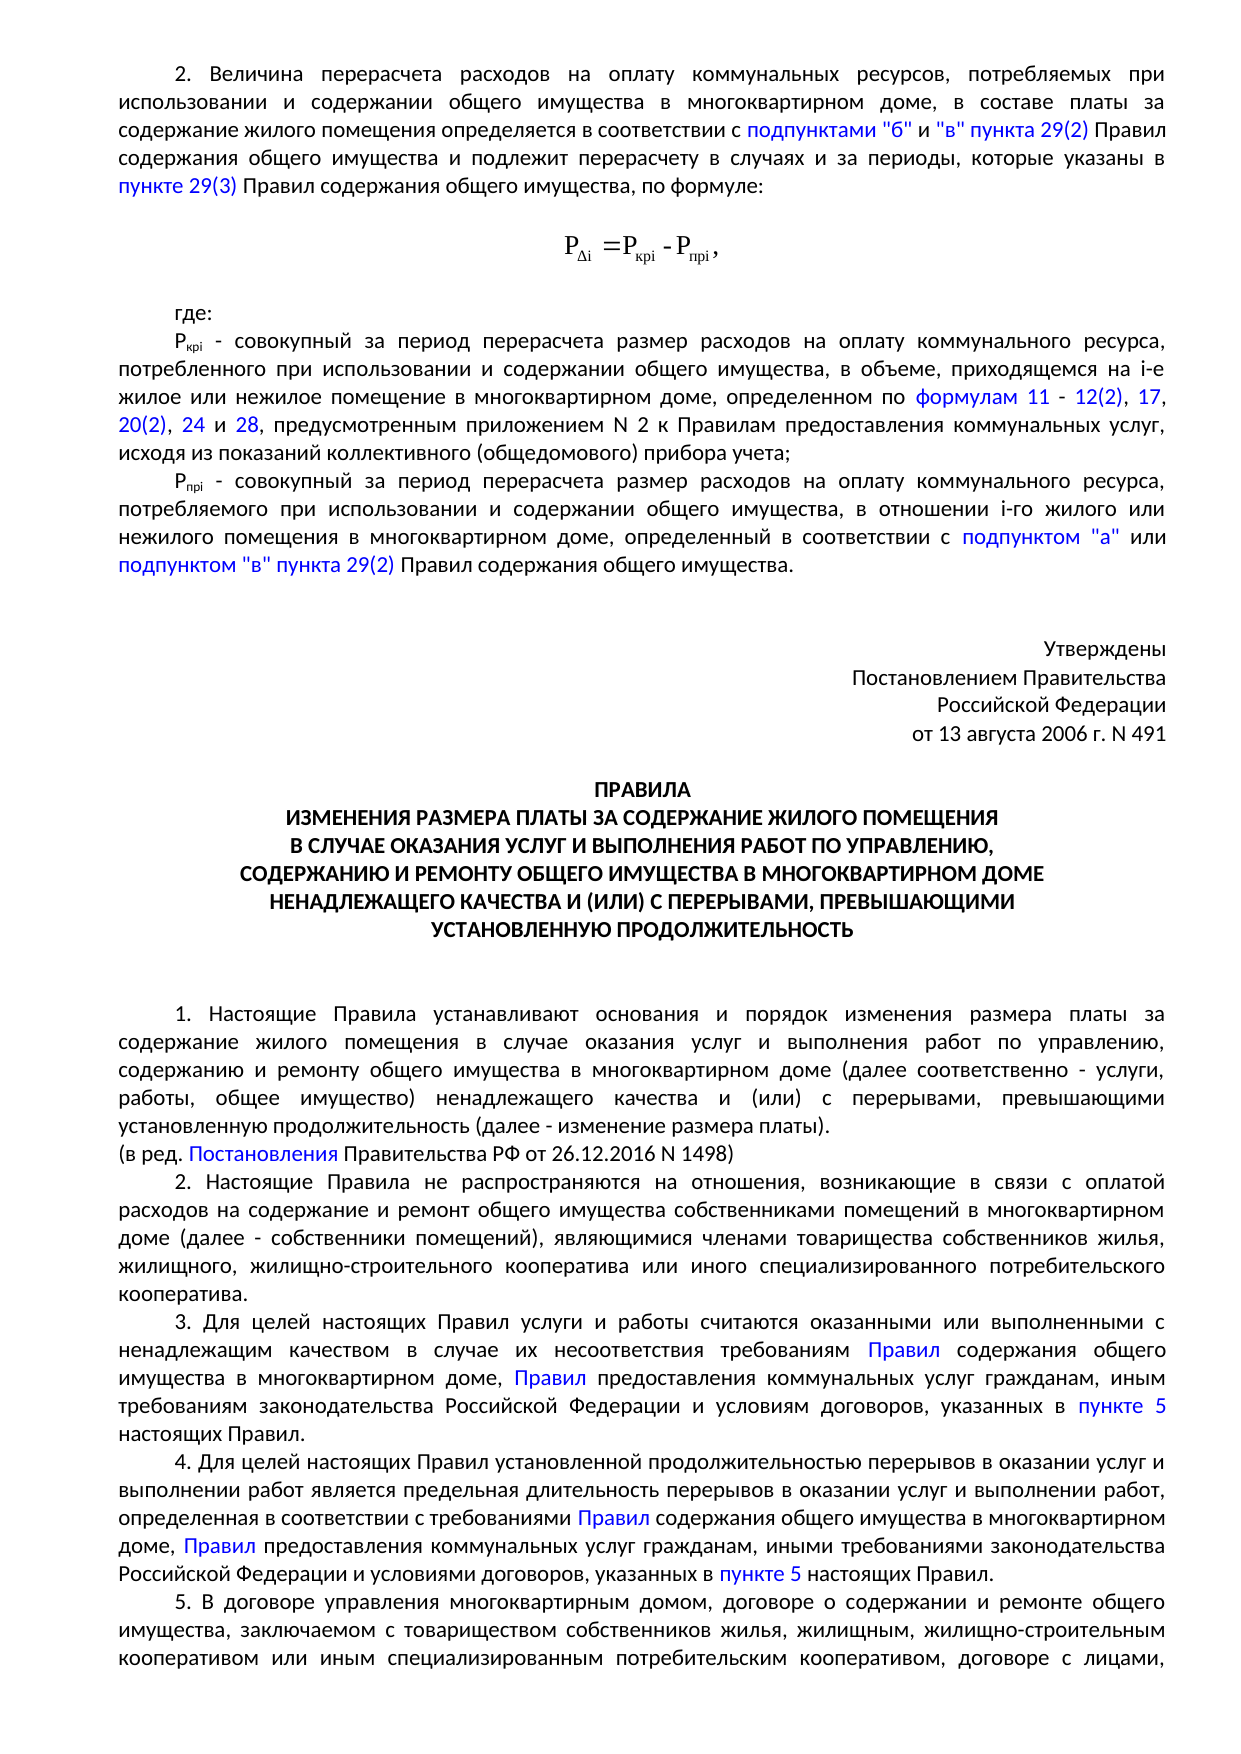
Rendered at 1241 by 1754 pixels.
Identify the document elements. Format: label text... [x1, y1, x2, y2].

text 1. Настоящие Правила устанавливают основания и порядок изменения размера платы за содержание жилого помещения в случае оказания услуг и выполнения работ по управлению, содержанию и ремонту общего имущества в многоквартирном доме (далее соответственно - услуги, работы, общее имущество) ненадлежащего качества и (или) с перерывами, превышающими установленную продолжительность (далее - изменение размера платы). [118, 999, 1167, 1139]
text 3. Для целей настоящих Правил услуги и работы считаются оказанными или выполненными с ненадлежащим качеством в случае их несоответствия требованиям Правил содержания общего имущества в многоквартирном доме, Правил предоставления коммунальных услуг гражданам, иным требованиям законодательства Российской Федерации и условиям договоров, указанных в пункте 5 настоящих Правил. [118, 1307, 1167, 1447]
text Постановлением Правительства [118, 663, 1167, 691]
title УСТАНОВЛЕННУЮ ПРОДОЛЖИТЕЛЬНОСТЬ [118, 915, 1167, 943]
text 2. Величина перерасчета расходов на оплату коммунальных ресурсов, потребляемых при использовании и содержании общего имущества в многоквартирном доме, в составе платы за содержание жилого помещения определяется в соответствии с подпунктами "б" и "в" пункта 29(2) Правил содержания общего имущества и подлежит перерасчету в случаях и за периоды, которые указаны в пункте 29(3) Правил содержания общего имущества, по формуле: [118, 59, 1167, 199]
text (в ред. Постановления Правительства РФ от 26.12.2016 N 1498) [118, 1139, 1167, 1167]
title СОДЕРЖАНИЮ И РЕМОНТУ ОБЩЕГО ИМУЩЕСТВА В МНОГОКВАРТИРНОМ ДОМЕ [118, 859, 1167, 887]
text 4. Для целей настоящих Правил установленной продолжительностью перерывов в оказании услуг и выполнении работ является предельная длительность перерывов в оказании услуг и выполнении работ, определенная в соответствии с требованиями Правил содержания общего имущества в многоквартирном доме, Правил предоставления коммунальных услуг гражданам, иными требованиями законодательства Российской Федерации и условиями договоров, указанных в пункте 5 настоящих Правил. [118, 1447, 1167, 1587]
title ПРАВИЛА [118, 775, 1167, 803]
title В СЛУЧАЕ ОКАЗАНИЯ УСЛУГ И ВЫПОЛНЕНИЯ РАБОТ ПО УПРАВЛЕНИЮ, [118, 831, 1167, 859]
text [118, 1587, 1167, 1671]
text Утверждены [118, 634, 1167, 663]
text Российской Федерации [118, 691, 1167, 719]
title ИЗМЕНЕНИЯ РАЗМЕРА ПЛАТЫ ЗА СОДЕРЖАНИЕ ЖИЛОГО ПОМЕЩЕНИЯ [118, 803, 1167, 831]
title НЕНАДЛЕЖАЩЕГО КАЧЕСТВА И (ИЛИ) С ПЕРЕРЫВАМИ, ПРЕВЫШАЮЩИМИ [118, 887, 1167, 915]
text Pпрi - совокупный за период перерасчета размер расходов на оплату коммунального ресурса, потребляемого при использовании и содержании общего имущества, в отношении i-го жилого или нежилого помещения в многоквартирном доме, определенный в соответствии с подпунктом "а" или подпунктом "в" пункта 29(2) Правил содержания общего имущества. [118, 466, 1167, 578]
text 2. Настоящие Правила не распространяются на отношения, возникающие в связи с оплатой расходов на содержание и ремонт общего имущества собственниками помещений в многоквартирном доме (далее - собственники помещений), являющимися членами товарищества собственников жилья, жилищного, жилищно-строительного кооператива или иного специализированного потребительского кооператива. [118, 1167, 1167, 1307]
text где: [118, 298, 1167, 326]
text Pкрi - совокупный за период перерасчета размер расходов на оплату коммунального ресурса, потребленного при использовании и содержании общего имущества, в объеме, приходящемся на i-е жилое или нежилое помещение в многоквартирном доме, определенном по формулам 11 - 12(2), 17, 20(2), 24 и 28, предусмотренным приложением N 2 к Правилам предоставления коммунальных услуг, исходя из показаний коллективного (общедомового) прибора учета; [118, 326, 1167, 466]
text от 13 августа 2006 г. N 491 [118, 719, 1167, 747]
